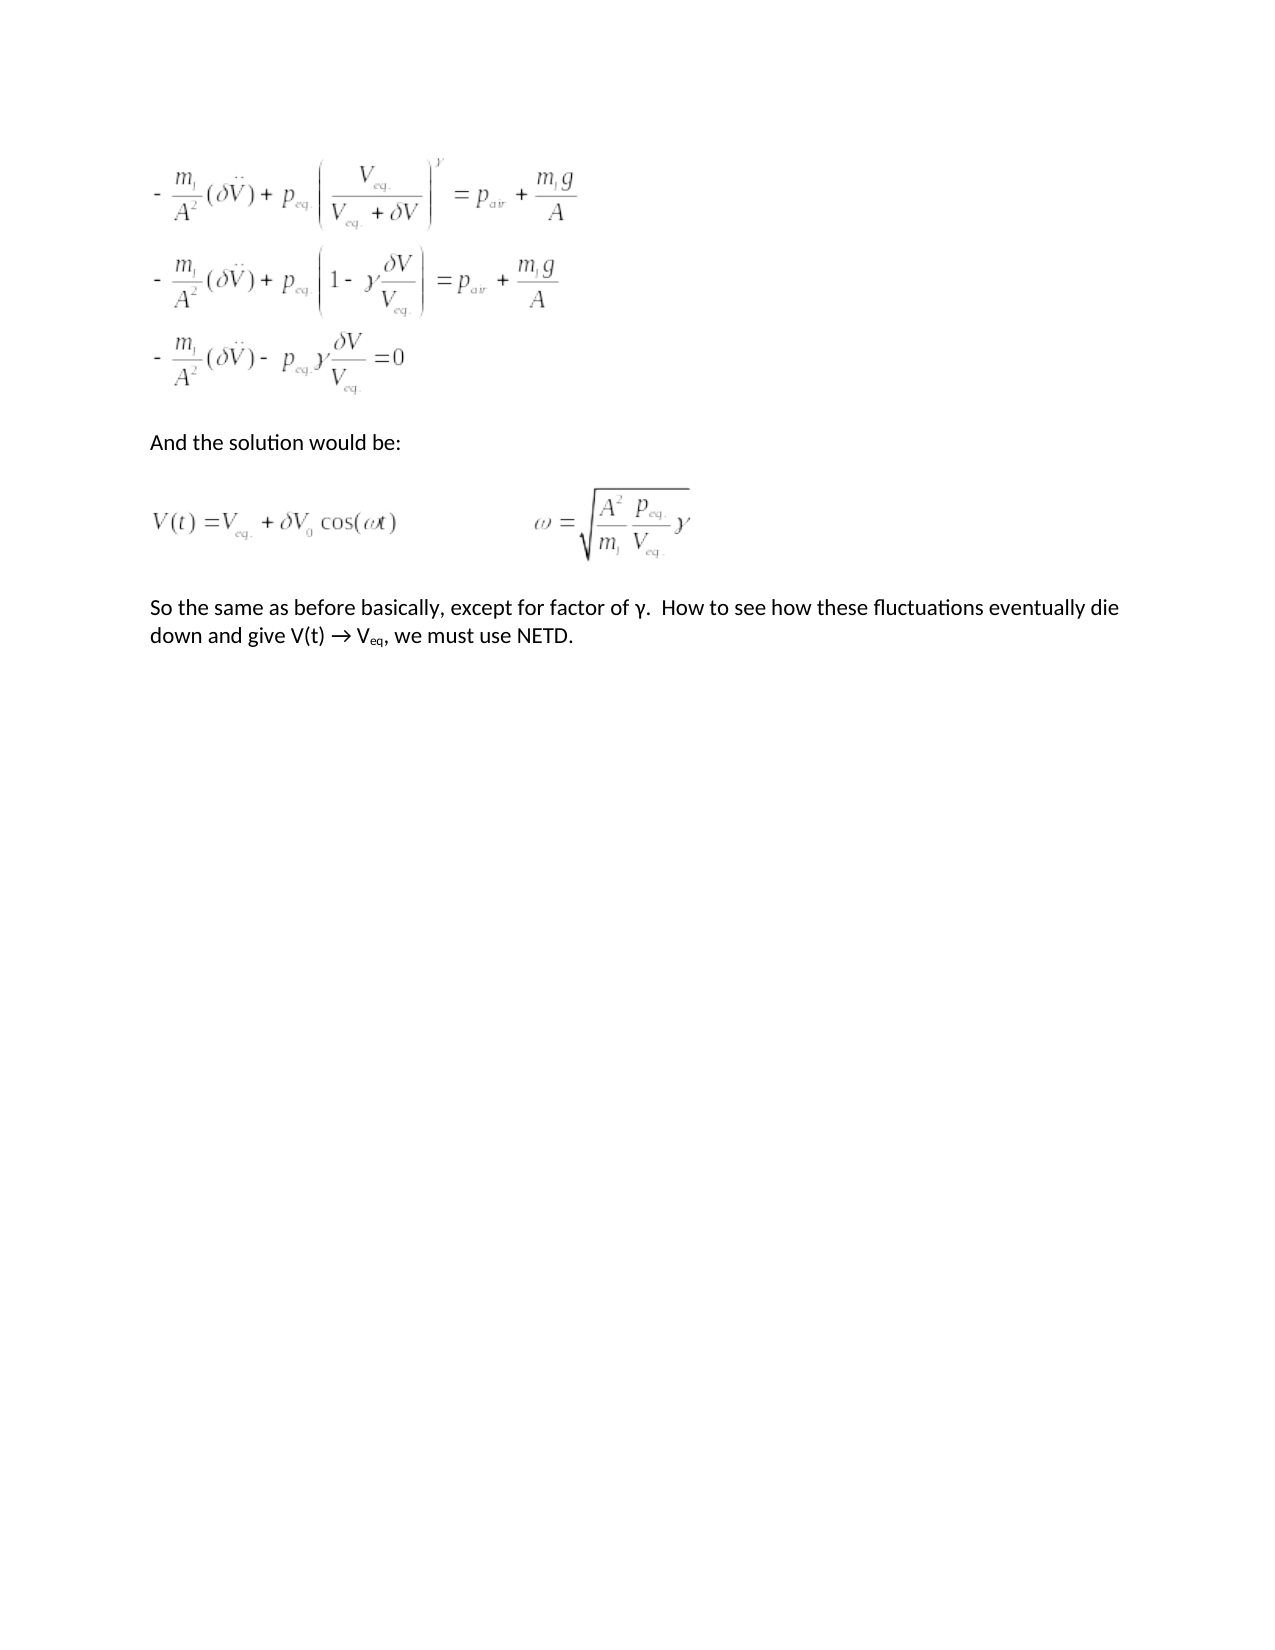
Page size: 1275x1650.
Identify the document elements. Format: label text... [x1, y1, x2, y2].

text So the same as before basically, except for factor of γ. How to see how these fluctuations eventually die down and give V(t) → Veq, we must use NETD. [150, 593, 1125, 649]
text And the solution would be: [150, 428, 1125, 456]
